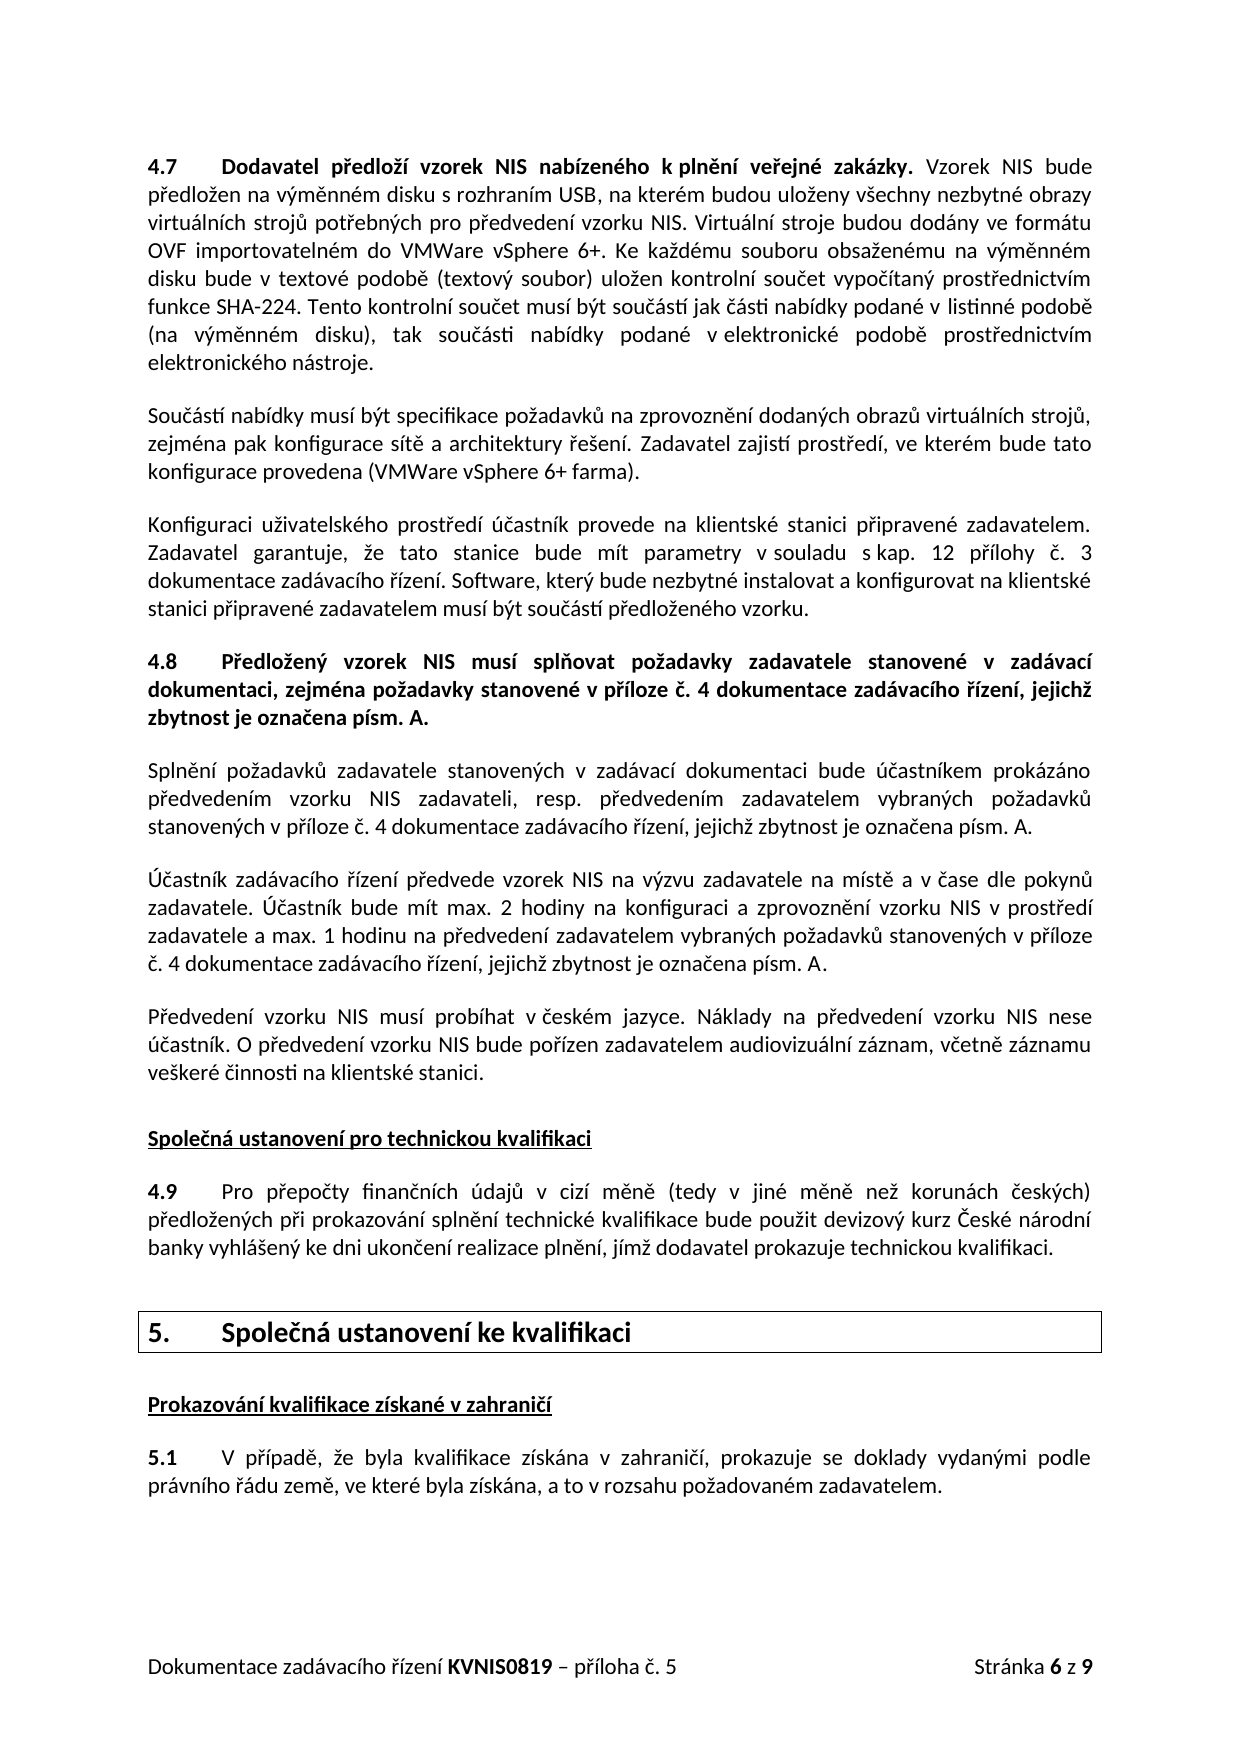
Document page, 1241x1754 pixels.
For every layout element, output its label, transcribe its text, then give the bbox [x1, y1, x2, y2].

text Dodavatel předloží vzorek NIS nabízeného k plnění veřejné zakázky. Vzorek NIS bude předložen na výměnném disku s rozhraním USB, na kterém budou uloženy všechny nezbytné obrazy virtuálních strojů potřebných pro předvedení vzorku NIS. Virtuální stroje budou dodány ve formátu OVF importovatelném do VMWare vSphere 6+. Ke každému souboru obsaženému na výměnném disku bude v textové podobě (textový soubor) uložen kontrolní součet vypočítaný prostřednictvím funkce SHA-224. Tento kontrolní součet musí být součástí jak části nabídky podané v listinné podobě (na výměnném disku), tak součásti nabídky podané v elektronické podobě prostřednictvím elektronického nástroje. [148, 152, 1093, 376]
list Předvedení vzorku NIS musí probíhat v českém jazyce. Náklady na předvedení vzorku NIS nese účastník. O předvedení vzorku NIS bude pořízen zadavatelem audiovizuální záznam, včetně záznamu veškeré činnosti na klientské stanici. [148, 1002, 1093, 1086]
list Konfiguraci uživatelského prostředí účastník provede na klientské stanici připravené zadavatelem. Zadavatel garantuje, že tato stanice bude mít parametry v souladu s kap. 12 přílohy č. 3 dokumentace zadávacího řízení. Software, který bude nezbytné instalovat a konfigurovat na klientské stanici připravené zadavatelem musí být součástí předloženého vzorku. [148, 510, 1093, 622]
text Prokazování kvalifikace získané v zahraničí [148, 1390, 1093, 1418]
text V případě, že byla kvalifikace získána v zahraničí, prokazuje se doklady vydanými podle právního řádu země, ve které byla získána, a to v rozsahu požadovaném zadavatelem. [148, 1443, 1093, 1499]
list Účastník zadávacího řízení předvede vzorek NIS na výzvu zadavatele na místě a v čase dle pokynů zadavatele. Účastník bude mít max. 2 hodiny na konfiguraci a zprovoznění vzorku NIS v prostředí zadavatele a max. 1 hodinu na předvedení zadavatelem vybraných požadavků stanovených v příloze č. 4 dokumentace zadávacího řízení, jejichž zbytnost je označena písm. A. [148, 865, 1093, 977]
text Společná ustanovení pro technickou kvalifikaci [148, 1124, 1093, 1152]
text Společná ustanovení ke kvalifikaci [139, 1312, 1101, 1352]
text Předložený vzorek NIS musí splňovat požadavky zadavatele stanovené v zadávací dokumentaci, zejména požadavky stanovené v příloze č. 4 dokumentace zadávacího řízení, jejichž zbytnost je označena písm. A. [148, 647, 1093, 731]
text Pro přepočty finančních údajů v cizí měně (tedy v jiné měně než korunách českých) předložených při prokazování splnění technické kvalifikace bude použit devizový kurz České národní banky vyhlášený ke dni ukončení realizace plnění, jímž dodavatel prokazuje technickou kvalifikaci. [148, 1177, 1093, 1261]
list Splnění požadavků zadavatele stanovených v zadávací dokumentaci bude účastníkem prokázáno předvedením vzorku NIS zadavateli, resp. předvedením zadavatelem vybraných požadavků stanovených v příloze č. 4 dokumentace zadávacího řízení, jejichž zbytnost je označena písm. A. [148, 756, 1093, 840]
list Součástí nabídky musí být specifikace požadavků na zprovoznění dodaných obrazů virtuálních strojů, zejména pak konfigurace sítě a architektury řešení. Zadavatel zajistí prostředí, ve kterém bude tato konfigurace provedena (VMWare vSphere 6+ farma). [148, 401, 1093, 485]
